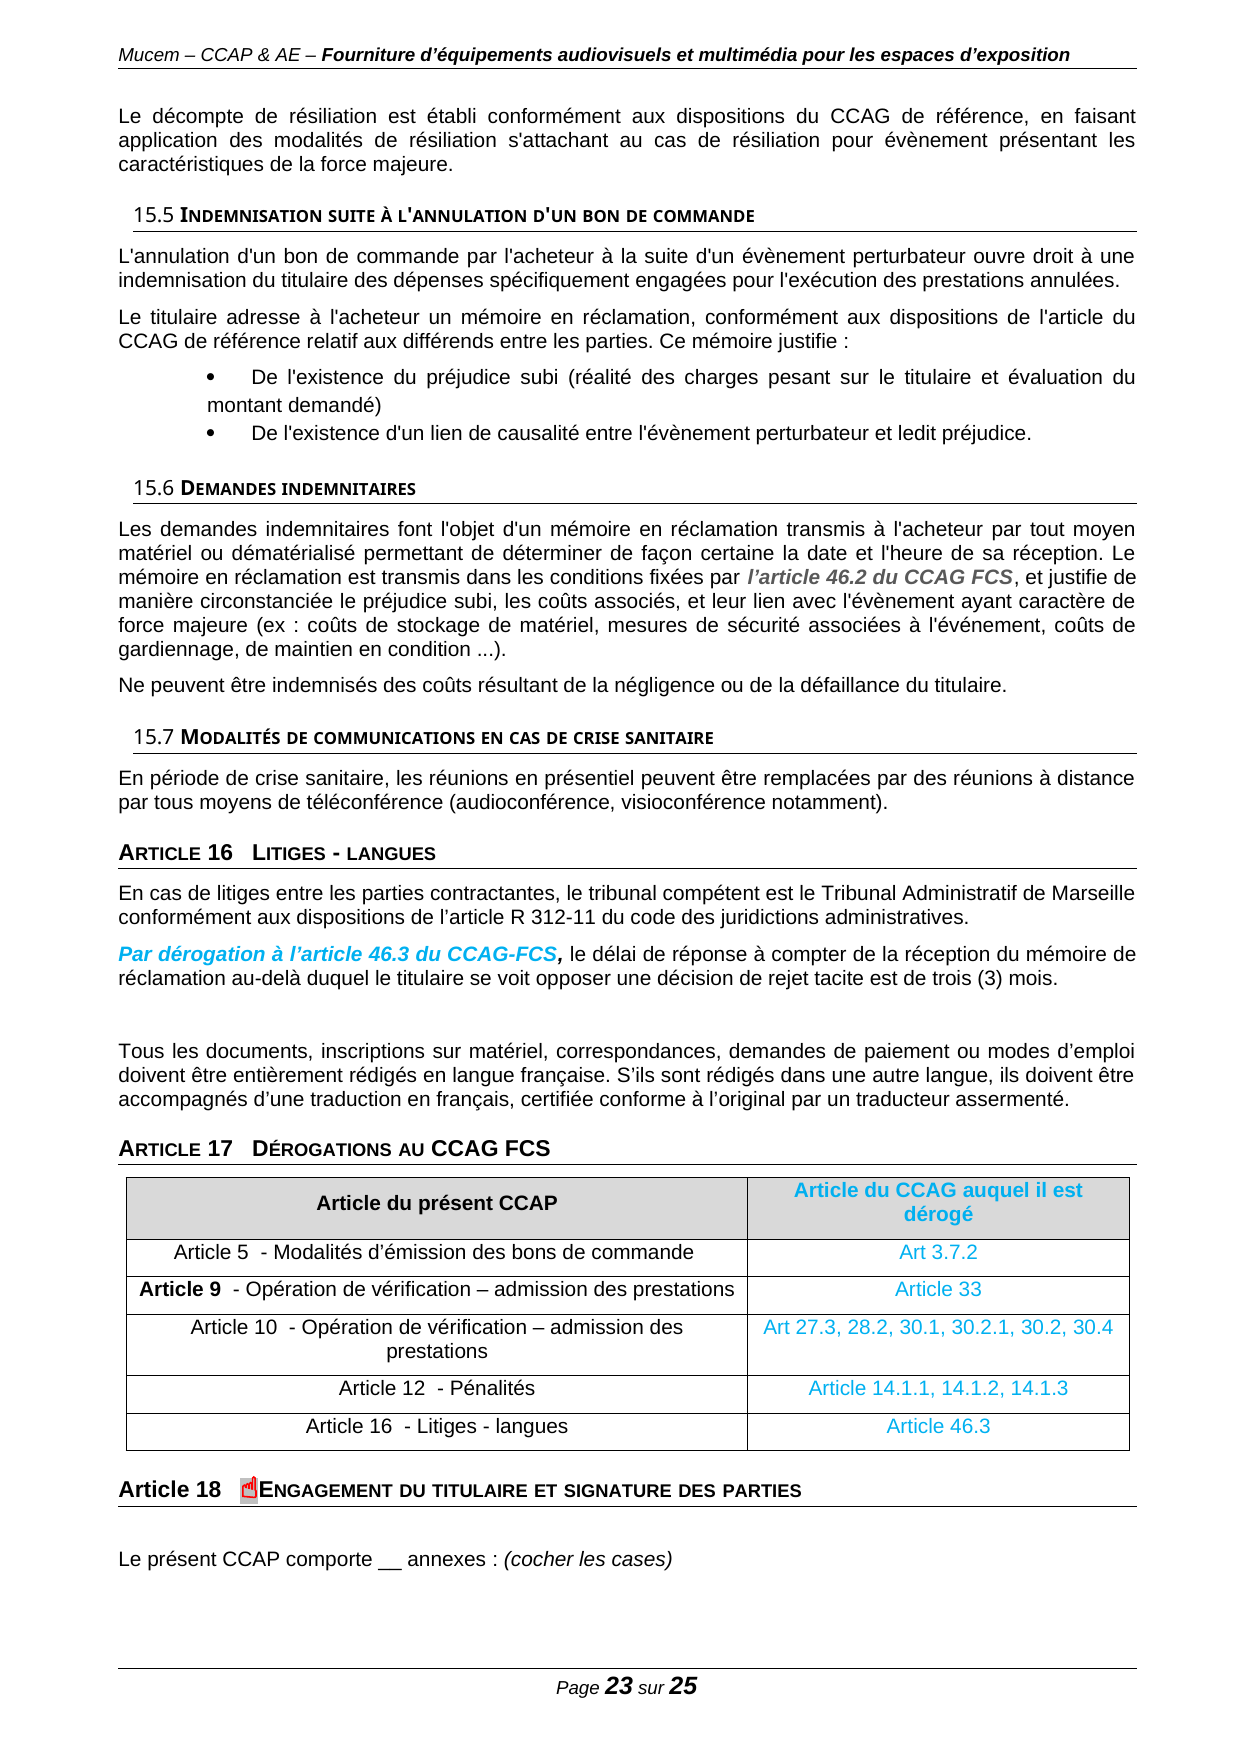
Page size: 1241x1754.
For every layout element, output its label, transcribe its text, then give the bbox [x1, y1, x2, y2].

table_cell Article 16 - Litiges - langues [127, 1414, 747, 1450]
text Le titulaire adresse à l'acheteur un mémoire en réclamation, conformément aux dispositions de l'article du CCAG de référence relatif aux différends entre les parties. Ce mémoire justifie : [118, 305, 1137, 353]
table_header Article du CCAG auquel il est dérogé [748, 1178, 1129, 1239]
subtitle Engagement du titulaire et signature des parties [118, 1476, 1137, 1506]
text Par dérogation à l’article 46.3 du CCAG-FCS, le délai de réponse à compter de la réception du mémoire de réclamation au-delà duquel le titulaire se voit opposer une décision de rejet tacite est de trois (3) mois. [118, 942, 1137, 989]
subtitle Demandes indemnitaires [133, 473, 1137, 503]
text L'annulation d'un bon de commande par l'acheteur à la suite d'un évènement perturbateur ouvre droit à une indemnisation du titulaire des dépenses spécifiquement engagées pour l'exécution des prestations annulées. [118, 244, 1137, 292]
text En période de crise sanitaire, les réunions en présentiel peuvent être remplacées par des réunions à distance par tous moyens de téléconférence (audioconférence, visioconférence notamment). [118, 766, 1137, 814]
subtitle Indemnisation suite à l'annulation d'un bon de commande [133, 200, 1137, 231]
list De l'existence du préjudice subi (réalité des charges pesant sur le titulaire et évaluation du montant demandé) [207, 365, 1137, 417]
table_cell Article 33 [748, 1277, 1129, 1314]
table_cell Article 10 - Opération de vérification – admission des prestations [127, 1315, 747, 1375]
subtitle Dérogations au CCAG FCS [118, 1135, 1137, 1164]
table_cell Article 14.1.1, 14.1.2, 14.1.3 [748, 1376, 1129, 1413]
list De l'existence d'un lien de causalité entre l'évènement perturbateur et ledit préjudice. [207, 420, 1137, 444]
table_cell Art 3.7.2 [748, 1240, 1129, 1276]
table_cell Article 12 - Pénalités [127, 1376, 747, 1413]
subtitle Litiges - langues [118, 839, 1137, 868]
text Le décompte de résiliation est établi conformément aux dispositions du CCAG de référence, en faisant application des modalités de résiliation s'attachant au cas de résiliation pour évènement présentant les caractéristiques de la force majeure. [118, 103, 1137, 175]
subtitle Modalités de communications en cas de crise sanitaire [133, 722, 1137, 753]
table_cell Article 46.3 [748, 1414, 1129, 1450]
text Ne peuvent être indemnisés des coûts résultant de la négligence ou de la défaillance du titulaire. [118, 673, 1137, 697]
table_cell Art 27.3, 28.2, 30.1, 30.2.1, 30.2, 30.4 [748, 1315, 1129, 1375]
text Tous les documents, inscriptions sur matériel, correspondances, demandes de paiement ou modes d’emploi doivent être entièrement rédigés en langue française. S’ils sont rédigés dans une autre langue, ils doivent être accompagnés d’une traduction en français, certifiée conforme à l’original par un traducteur assermenté. [118, 1038, 1137, 1110]
table_header Article du présent CCAP [127, 1178, 747, 1239]
text Les demandes indemnitaires font l'objet d'un mémoire en réclamation transmis à l'acheteur par tout moyen matériel ou dématérialisé permettant de déterminer de façon certaine la date et l'heure de sa réception. Le mémoire en réclamation est transmis dans les conditions fixées par l’article 46.2 du CCAG FCS, et justifie de manière circonstanciée le préjudice subi, les coûts associés, et leur lien avec l'évènement ayant caractère de force majeure (ex : coûts de stockage de matériel, mesures de sécurité associées à l'événement, coûts de gardiennage, de maintien en condition ...). [118, 517, 1137, 661]
text En cas de litiges entre les parties contractantes, le tribunal compétent est le Tribunal Administratif de Marseille conformément aux dispositions de l’article R 312-11 du code des juridictions administratives. [118, 881, 1137, 929]
table_cell Article 9 - Opération de vérification – admission des prestations [127, 1277, 747, 1314]
table_cell Article 5 - Modalités d’émission des bons de commande [127, 1240, 747, 1276]
list Le présent CCAP comporte __ annexes : (cocher les cases) [118, 1547, 1137, 1571]
